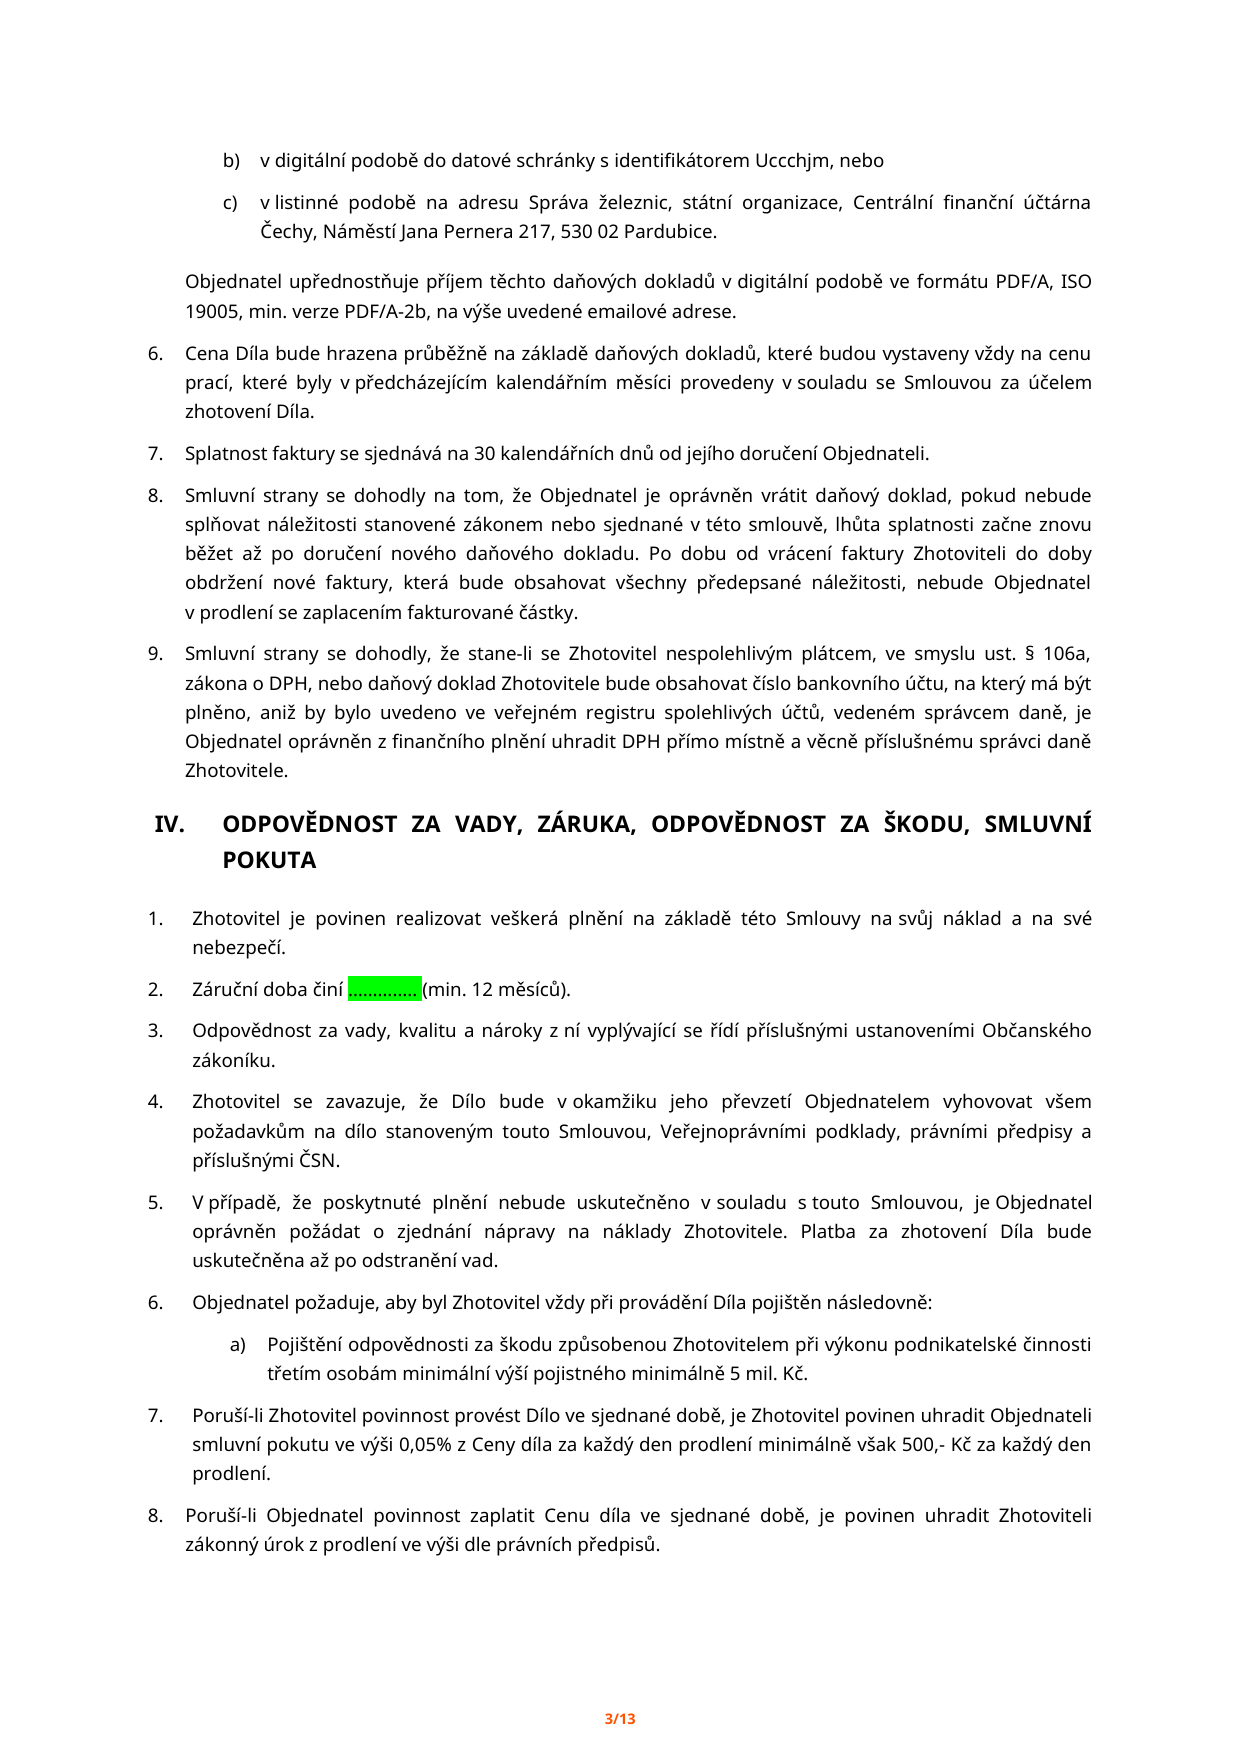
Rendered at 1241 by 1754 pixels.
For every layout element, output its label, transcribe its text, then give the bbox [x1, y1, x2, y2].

list Zhotovitel se zavazuje, že Dílo bude v okamžiku jeho převzetí Objednatelem vyhovovat všem požadavkům na dílo stanoveným touto Smlouvou, Veřejnoprávními podklady, právními předpisy a příslušnými ČSN. [148, 1089, 1093, 1173]
list Zhotovitel je povinen realizovat veškerá plnění na základě této Smlouvy na svůj náklad a na své nebezpečí. [148, 905, 1093, 959]
list Záruční doba činí ………….. (min. 12 měsíců). [148, 976, 348, 1001]
list Poruší-li Objednatel povinnost zaplatit Cenu díla ve sjednané době, je povinen uhradit Zhotoviteli zákonný úrok z prodlení ve výši dle právních předpisů. [148, 1502, 1093, 1557]
list Cena Díla bude hrazena průběžně na základě daňových dokladů, které budou vystaveny vždy na cenu prací, které byly v předcházejícím kalendářním měsíci provedeny v souladu se Smlouvou za účelem zhotovení Díla. [148, 340, 1093, 424]
list V případě, že poskytnuté plnění nebude uskutečněno v souladu s touto Smlouvou, je Objednatel oprávněn požádat o zjednání nápravy na náklady Zhotovitele. Platba za zhotovení Díla bude uskutečněna až po odstranění vad. [148, 1189, 1093, 1273]
list ODPOVĚDNOST ZA VADY, ZÁRUKA, ODPOVĚDNOST ZA ŠKODU, SMLUVNÍ POKUTA [185, 808, 1093, 875]
text Objednatel upřednostňuje příjem těchto daňových dokladů v digitální podobě ve formátu PDF/A, ISO 19005, min. verze PDF/A-2b, na výše uvedené emailové adrese. [185, 269, 1093, 323]
list v digitální podobě do datové schránky s identifikátorem Uccchjm, nebo [223, 148, 1093, 173]
list Pojištění odpovědnosti za škodu způsobenou Zhotovitelem při výkonu podnikatelské činnosti třetím osobám minimální výší pojistného minimálně 5 mil. Kč. [229, 1331, 1093, 1386]
list Splatnost faktury se sjednává na 30 kalendářních dnů od jejího doručení Objednateli. [148, 440, 1093, 466]
list Odpovědnost za vady, kvalitu a nároky z ní vyplývající se řídí příslušnými ustanoveními Občanského zákoníku. [148, 1018, 1093, 1072]
list Záruční doba činí ………….. (min. 12 měsíců). [422, 976, 1093, 1001]
list Smluvní strany se dohodly, že stane-li se Zhotovitel nespolehlivým plátcem, ve smyslu ust. § 106a, zákona o DPH, nebo daňový doklad Zhotovitele bude obsahovat číslo bankovního účtu, na který má být plněno, aniž by bylo uvedeno ve veřejném registru spolehlivých účtů, vedeném správcem daně, je Objednatel oprávněn z finančního plnění uhradit DPH přímo místně a věcně příslušnému správci daně Zhotovitele. [148, 641, 1093, 783]
list Smluvní strany se dohodly na tom, že Objednatel je oprávněn vrátit daňový doklad, pokud nebude splňovat náležitosti stanovené zákonem nebo sjednané v této smlouvě, lhůta splatnosti začne znovu běžet až po doručení nového daňového dokladu. Po dobu od vrácení faktury Zhotoviteli do doby obdržení nové faktury, která bude obsahovat všechny předepsané náležitosti, nebude Objednatel v prodlení se zaplacením fakturované částky. [148, 482, 1093, 624]
list v listinné podobě na adresu Správa železnic, státní organizace, Centrální finanční účtárna Čechy, Náměstí Jana Pernera 217, 530 02 Pardubice. [223, 189, 1093, 244]
list Poruší-li Zhotovitel povinnost provést Dílo ve sjednané době, je Zhotovitel povinen uhradit Objednateli smluvní pokutu ve výši 0,05% z Ceny díla za každý den prodlení minimálně však 500,- Kč za každý den prodlení. [148, 1402, 1093, 1486]
list Objednatel požaduje, aby byl Zhotovitel vždy při provádění Díla pojištěn následovně: [148, 1289, 1093, 1315]
